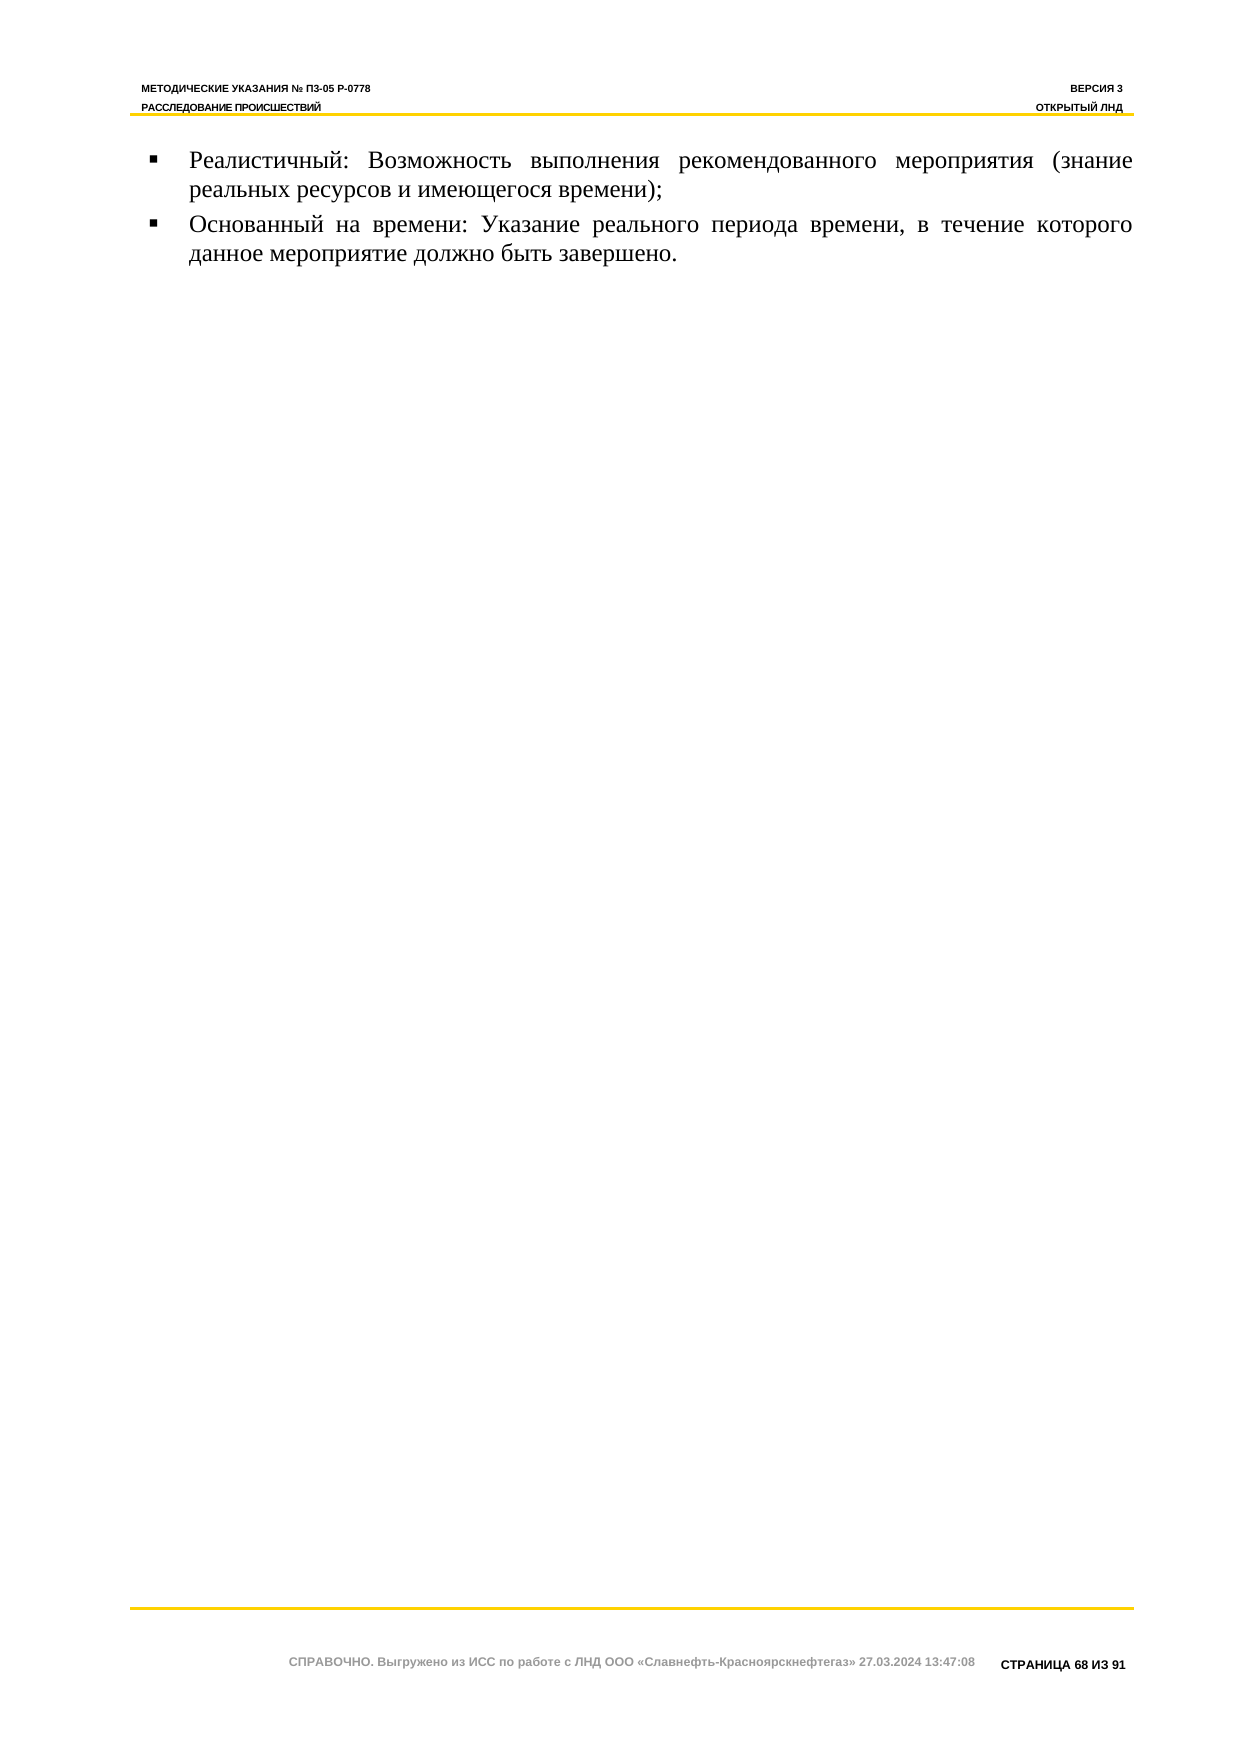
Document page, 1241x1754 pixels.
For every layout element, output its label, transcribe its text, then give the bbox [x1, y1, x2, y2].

list Реалистичный: Возможность выполнения рекомендованного мероприятия (знание реальных ресурсов и имеющегося времени); [148, 145, 1134, 203]
list Основанный на времени: Указание реального периода времени, в течение которого данное мероприятие должно быть завершено. [148, 209, 1134, 266]
